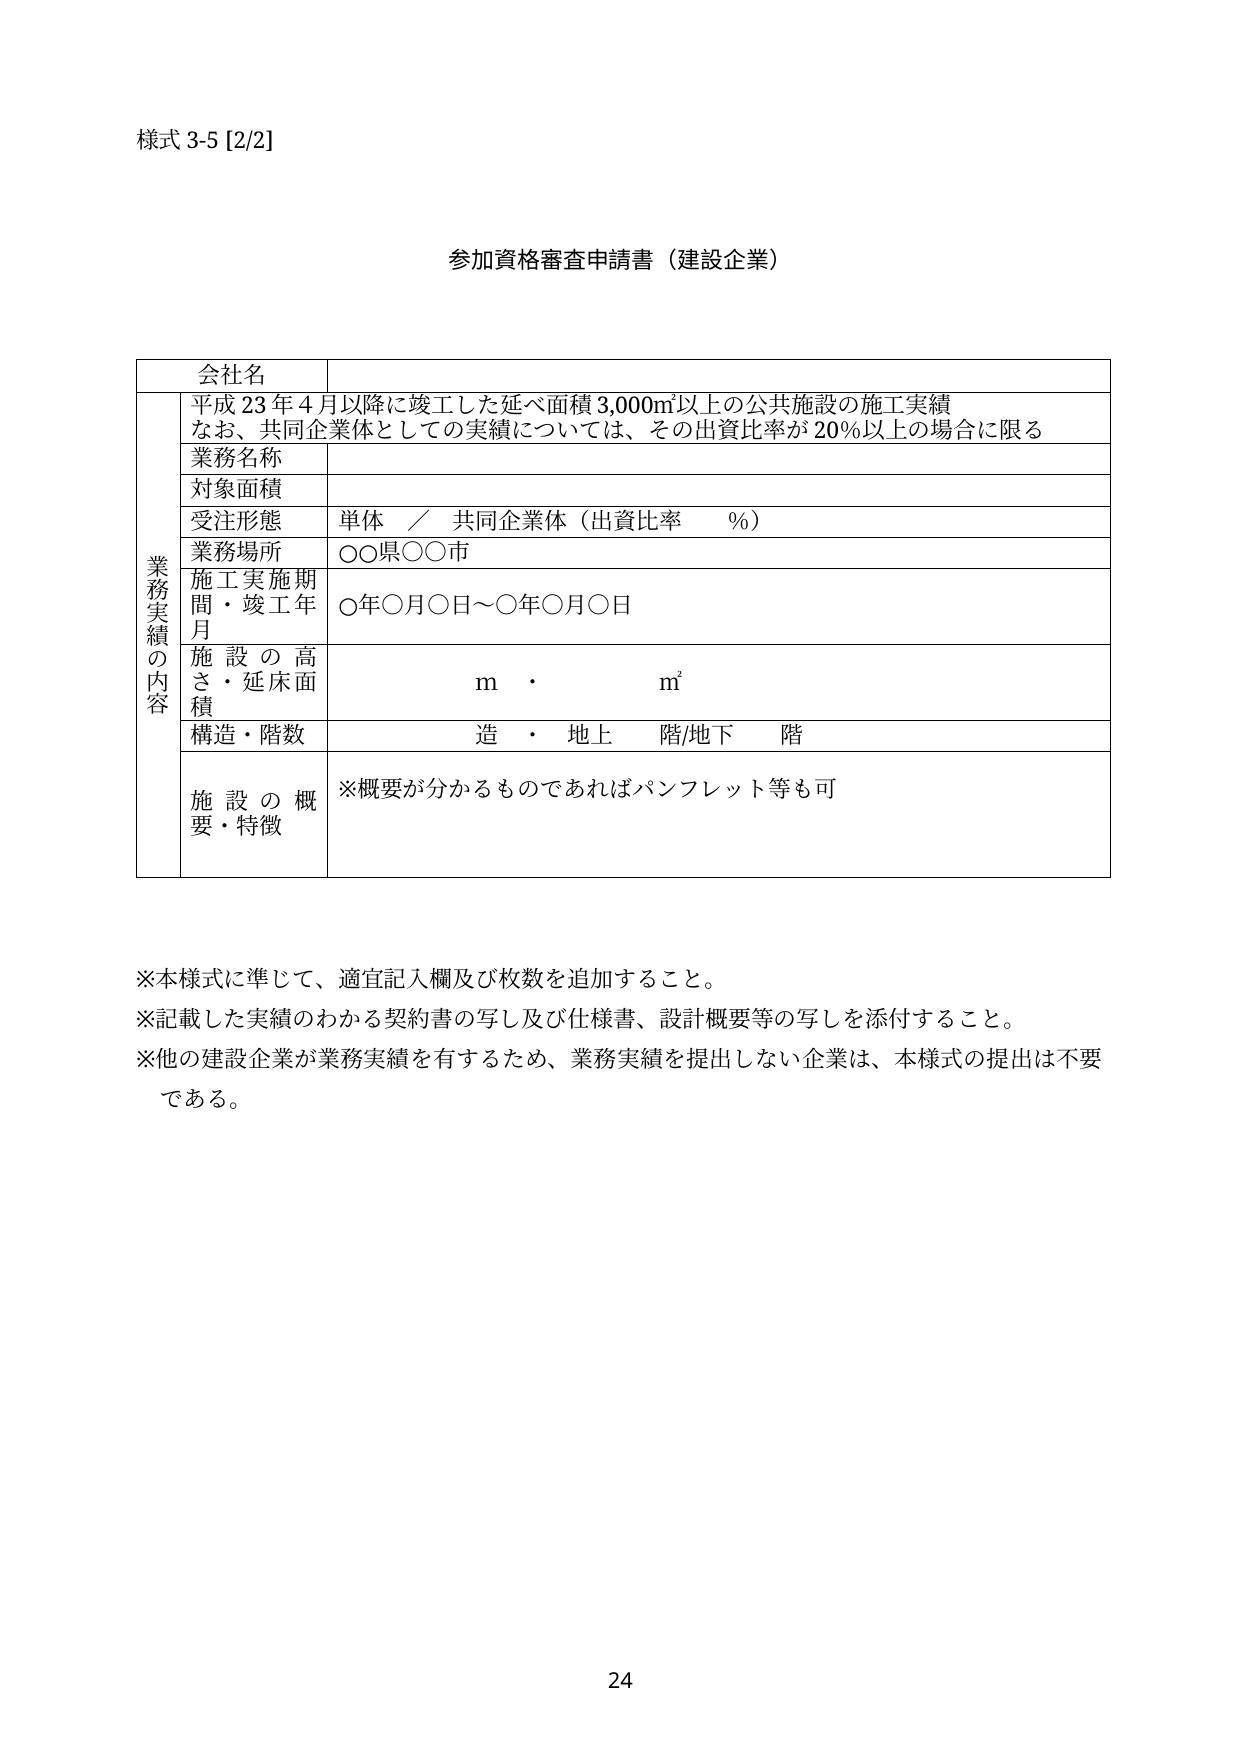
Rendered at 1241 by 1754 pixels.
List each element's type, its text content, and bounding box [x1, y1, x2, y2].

table_header 会社名 [137, 360, 327, 392]
table_cell ○○県○○市 [328, 538, 1110, 568]
text ※他の建設企業が業務実績を有するため、業務実績を提出しない企業は、本様式の提出は不要である。 [136, 1038, 1105, 1117]
table_cell 構造・階数 [181, 721, 327, 751]
table_header [328, 360, 1110, 392]
table_cell [328, 444, 1110, 474]
table_cell ｍ ・ ㎡ [328, 645, 1110, 720]
table_cell [328, 475, 1110, 506]
subtitle 様式3-5 [2/2] [136, 119, 1104, 159]
table_cell 単体 ／ 共同企業体（出資比率 ％） [328, 507, 1110, 537]
table_cell 受注形態 [181, 507, 327, 537]
table_cell 業務名称 [181, 444, 327, 474]
table_cell ○年○月○日～○年○月○日 [328, 569, 1110, 644]
table_cell 施設の高さ・延床面積 [181, 645, 327, 720]
table_cell 業務場所 [181, 538, 327, 568]
table_cell 造 ・ 地上 階/地下 階 [328, 721, 1110, 751]
text ※記載した実績のわかる契約書の写し及び仕様書、設計概要等の写しを添付すること。 [136, 998, 1105, 1038]
table_cell 業務実績の内容 [137, 393, 180, 877]
table_cell 平成23年４月以降に竣工した延べ面積3,000㎡以上の公共施設の施工実績 なお、共同企業体としての実績については、その出資比率が20％以上の場合に限る [181, 393, 1110, 443]
subtitle 参加資格審査申請書（建設企業） [136, 239, 1104, 279]
text ※本様式に準じて、適宜記入欄及び枚数を追加すること。 [136, 958, 1105, 998]
table_cell 対象面積 [181, 475, 327, 506]
table_cell 施設の概要・特徴 [181, 752, 327, 877]
table_cell ※概要が分かるものであればパンフレット等も可 [328, 752, 1110, 877]
table_cell 施工実施期間・竣工年月 [181, 569, 327, 644]
